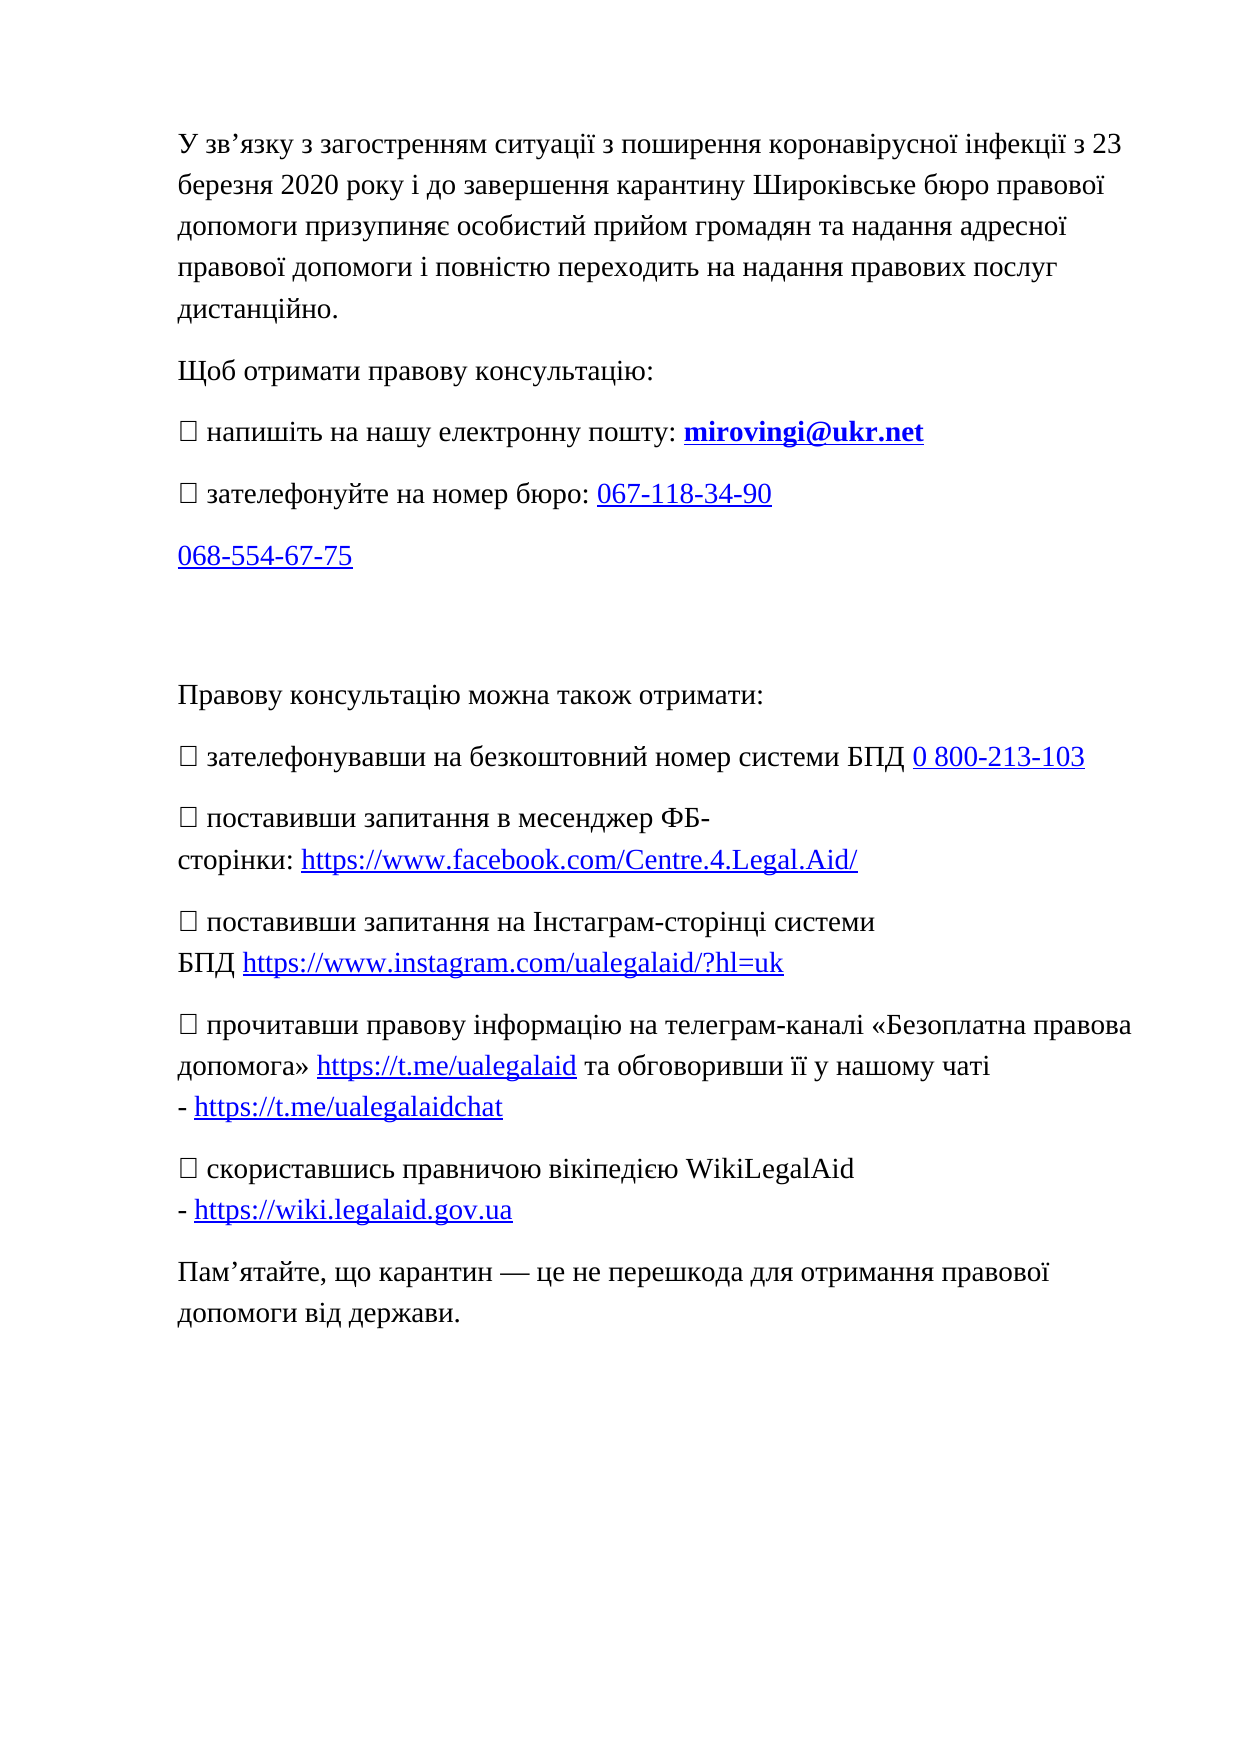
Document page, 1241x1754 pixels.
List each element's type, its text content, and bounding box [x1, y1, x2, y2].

text ✅ прочитавши правову інформацію на телеграм-каналі «Безоплатна правова допомога» https://t.me/ualegalaid та обговоривши її у нашому чаті - https://t.me/ualegalaidchat [177, 999, 1152, 1123]
text ✅ скориставшись правничою вікіпедією WikiLegalAid - https://wiki.legalaid.gov.ua [177, 1143, 1152, 1226]
text 📞 зателефонуйте на номер бюро: 067-118-34-90 [177, 469, 1152, 510]
text Пам’ятайте, що карантин — це не перешкода для отримання правової допомоги від держави. [177, 1247, 1152, 1329]
text ✅ зателефонувавши на безкоштовний номер системи БПД 0 800-213-103 [177, 731, 1152, 772]
text ✅ поставивши запитання на Інстаграм-сторінці системи БПД https://www.instagram.com/ualegalaid/?hl=uk [177, 896, 1152, 978]
text 068-554-67-75 [177, 531, 1152, 572]
text У зв’язку з загостренням ситуації з поширення коронавірусної інфекції з 23 березня 2020 року і до завершення карантину Широківське бюро правової допомоги призупиняє особистий прийом громадян та надання адресної правової допомоги і повністю переходить на надання правових послуг дистанційно. [177, 118, 1152, 324]
text Правову консультацію можна також отримати: [177, 669, 1152, 710]
text ✅ поставивши запитання в месенджер ФБ-сторінки: https://www.facebook.com/Centre.4.Legal.Aid/ [177, 793, 1152, 875]
text 📧 напишіть на нашу електронну пошту: mirovingi@ukr.net [177, 407, 1152, 448]
text Щоб отримати правову консультацію: [177, 345, 1152, 386]
